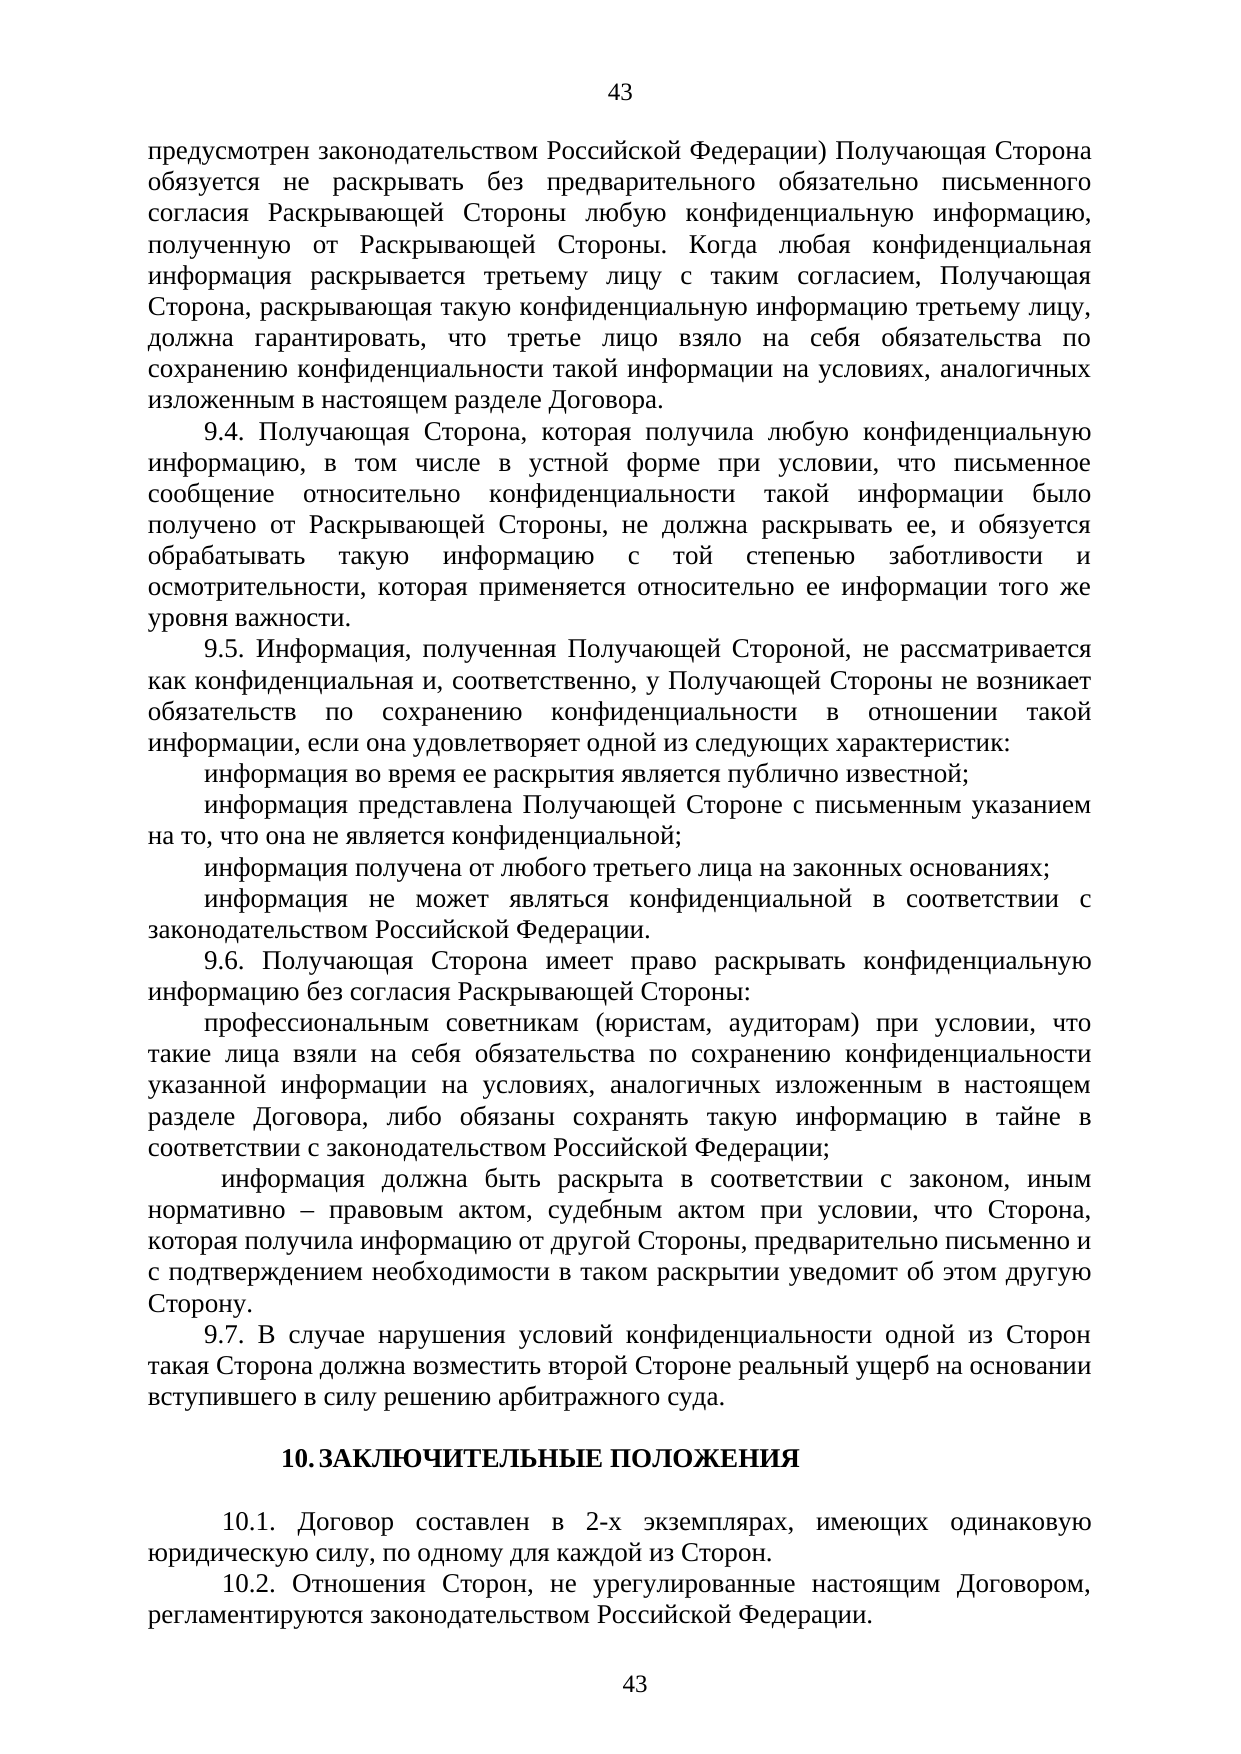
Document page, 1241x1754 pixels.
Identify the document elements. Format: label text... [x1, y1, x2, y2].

text 9.4. Получающая Сторона, которая получила любую конфиденциальную информацию, в том числе в устной форме при условии, что письменное сообщение относительно конфиденциальности такой информации было получено от Раскрывающей Стороны, не должна раскрывать ее, и обязуется обрабатывать такую информацию с той степенью заботливости и осмотрительности, которая применяется относительно ее информации того же уровня важности. [148, 414, 1092, 633]
text 9.6. Получающая Сторона имеет право раскрывать конфиденциальную информацию без согласия Раскрывающей Стороны: [148, 944, 1092, 1006]
text информация получена от любого третьего лица на законных основаниях; [148, 851, 1092, 882]
text профессиональным советникам (юристам, аудиторам) при условии, что такие лица взяли на себя обязательства по сохранению конфиденциальности указанной информации на условиях, аналогичных изложенным в настоящем разделе Договора, либо обязаны сохранять такую информацию в тайне в соответствии с законодательством Российской Федерации; [148, 1006, 1092, 1162]
text информация не может являться конфиденциальной в соответствии с законодательством Российской Федерации. [148, 882, 1092, 944]
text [148, 134, 1092, 414]
text информация представлена Получающей Стороне с письменным указанием на то, что она не является конфиденциальной; [148, 788, 1092, 851]
text 10.2. Отношения Сторон, не урегулированные настоящим Договором, регламентируются законодательством Российской Федерации. [148, 1567, 1092, 1629]
text информация должна быть раскрыта в соответствии с законом, иным нормативно – правовым актом, судебным актом при условии, что Сторона, которая получила информацию от другой Стороны, предварительно письменно и с подтверждением необходимости в таком раскрытии уведомит об этом другую Сторону. [148, 1162, 1092, 1318]
list ЗАКЛЮЧИТЕЛЬНЫЕ ПОЛОЖЕНИЯ [281, 1442, 1092, 1473]
text 9.7. В случае нарушения условий конфиденциальности одной из Сторон такая Сторона должна возместить второй Стороне реальный ущерб на основании вступившего в силу решению арбитражного суда. [148, 1318, 1092, 1411]
text 10.1. Договор составлен в 2-х экземплярах, имеющих одинаковую юридическую силу, по одному для каждой из Сторон. [148, 1505, 1092, 1567]
text информация во время ее раскрытия является публично известной; [148, 757, 1092, 788]
text 9.5. Информация, полученная Получающей Стороной, не рассматривается как конфиденциальная и, соответственно, у Получающей Стороны не возникает обязательств по сохранению конфиденциальности в отношении такой информации, если она удовлетворяет одной из следующих характеристик: [148, 633, 1092, 757]
